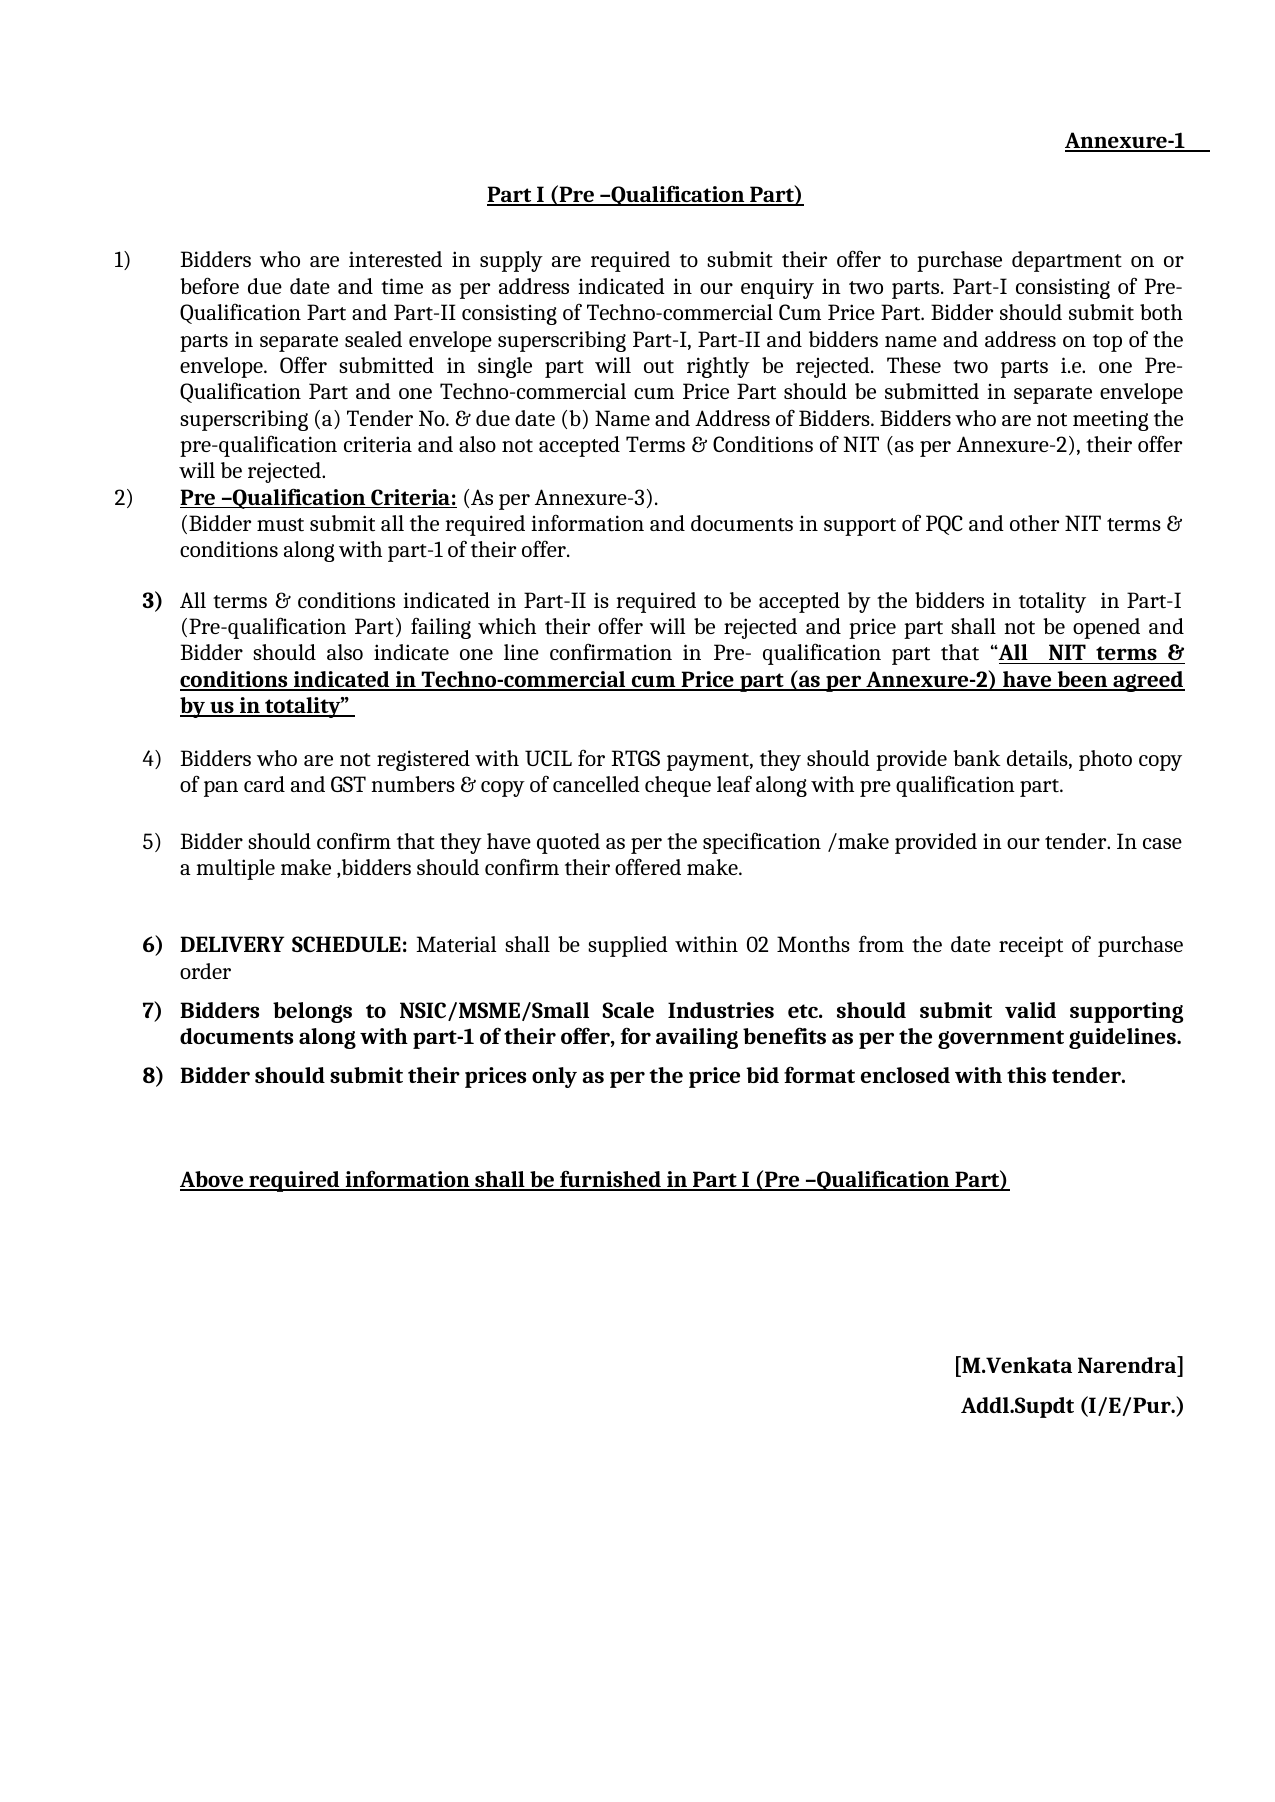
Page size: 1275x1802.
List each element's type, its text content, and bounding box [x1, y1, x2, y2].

text Above required information shall be furnished in Part I (Pre –Qualification Part) [105, 1167, 1185, 1193]
text Annexure-1 [105, 128, 1185, 154]
list All terms & conditions indicated in Part-II is required to be accepted by the bidders in totality in Part-I (Pre-qualification Part) failing which their offer will be rejected and price part shall not be opened and Bidder should also indicate one line confirmation in Pre- qualification part that “All NIT terms & conditions indicated in Techno-commercial cum Price part (as per Annexure-2) have been agreed by us in totality” [142, 587, 1185, 719]
text [M.Venkata Narendra] [555, 1353, 1185, 1379]
text Addl.Supdt (I/E/Pur.) [555, 1392, 1185, 1419]
list Bidders belongs to NSIC/MSME/Small Scale Industries etc. should submit valid supporting documents along with part-1 of their offer, for availing benefits as per the government guidelines. [142, 997, 1185, 1050]
list Bidders who are interested in supply are required to submit their offer to purchase department on or before due date and time as per address indicated in our enquiry in two parts. Part-I consisting of Pre-Qualification Part and Part-II consisting of Techno-commercial Cum Price Part. Bidder should submit both parts in separate sealed envelope superscribing Part-I, Part-II and bidders name and address on top of the envelope. Offer submitted in single part will out rightly be rejected. These two parts i.e. one Pre-Qualification Part and one Techno-commercial cum Price Part should be submitted in separate envelope superscribing (a) Tender No. & due date (b) Name and Address of Bidders. Bidders who are not meeting the pre-qualification criteria and also not accepted Terms & Conditions of NIT (as per Annexure-2), their offer will be rejected. [114, 247, 1185, 484]
list DELIVERY SCHEDULE: Material shall be supplied within 02 Months from the date receipt of purchase order [142, 932, 1185, 985]
list Bidder should submit their prices only as per the price bid format enclosed with this tender. [142, 1063, 1185, 1089]
text Part I (Pre –Qualification Part) [105, 182, 1185, 208]
list Bidder should confirm that they have quoted as per the specification /make provided in our tender. In case a multiple make ,bidders should confirm their offered make. [142, 828, 1185, 881]
list Bidders who are not registered with UCIL for RTGS payment, they should provide bank details, photo copy of pan card and GST numbers & copy of cancelled cheque leaf along with pre qualification part. [142, 746, 1185, 798]
list (Bidder must submit all the required information and documents in support of PQC and other NIT terms & conditions along with part-1 of their offer. [180, 511, 1185, 563]
list Pre –Qualification Criteria: (As per Annexure-3). [114, 484, 1185, 511]
